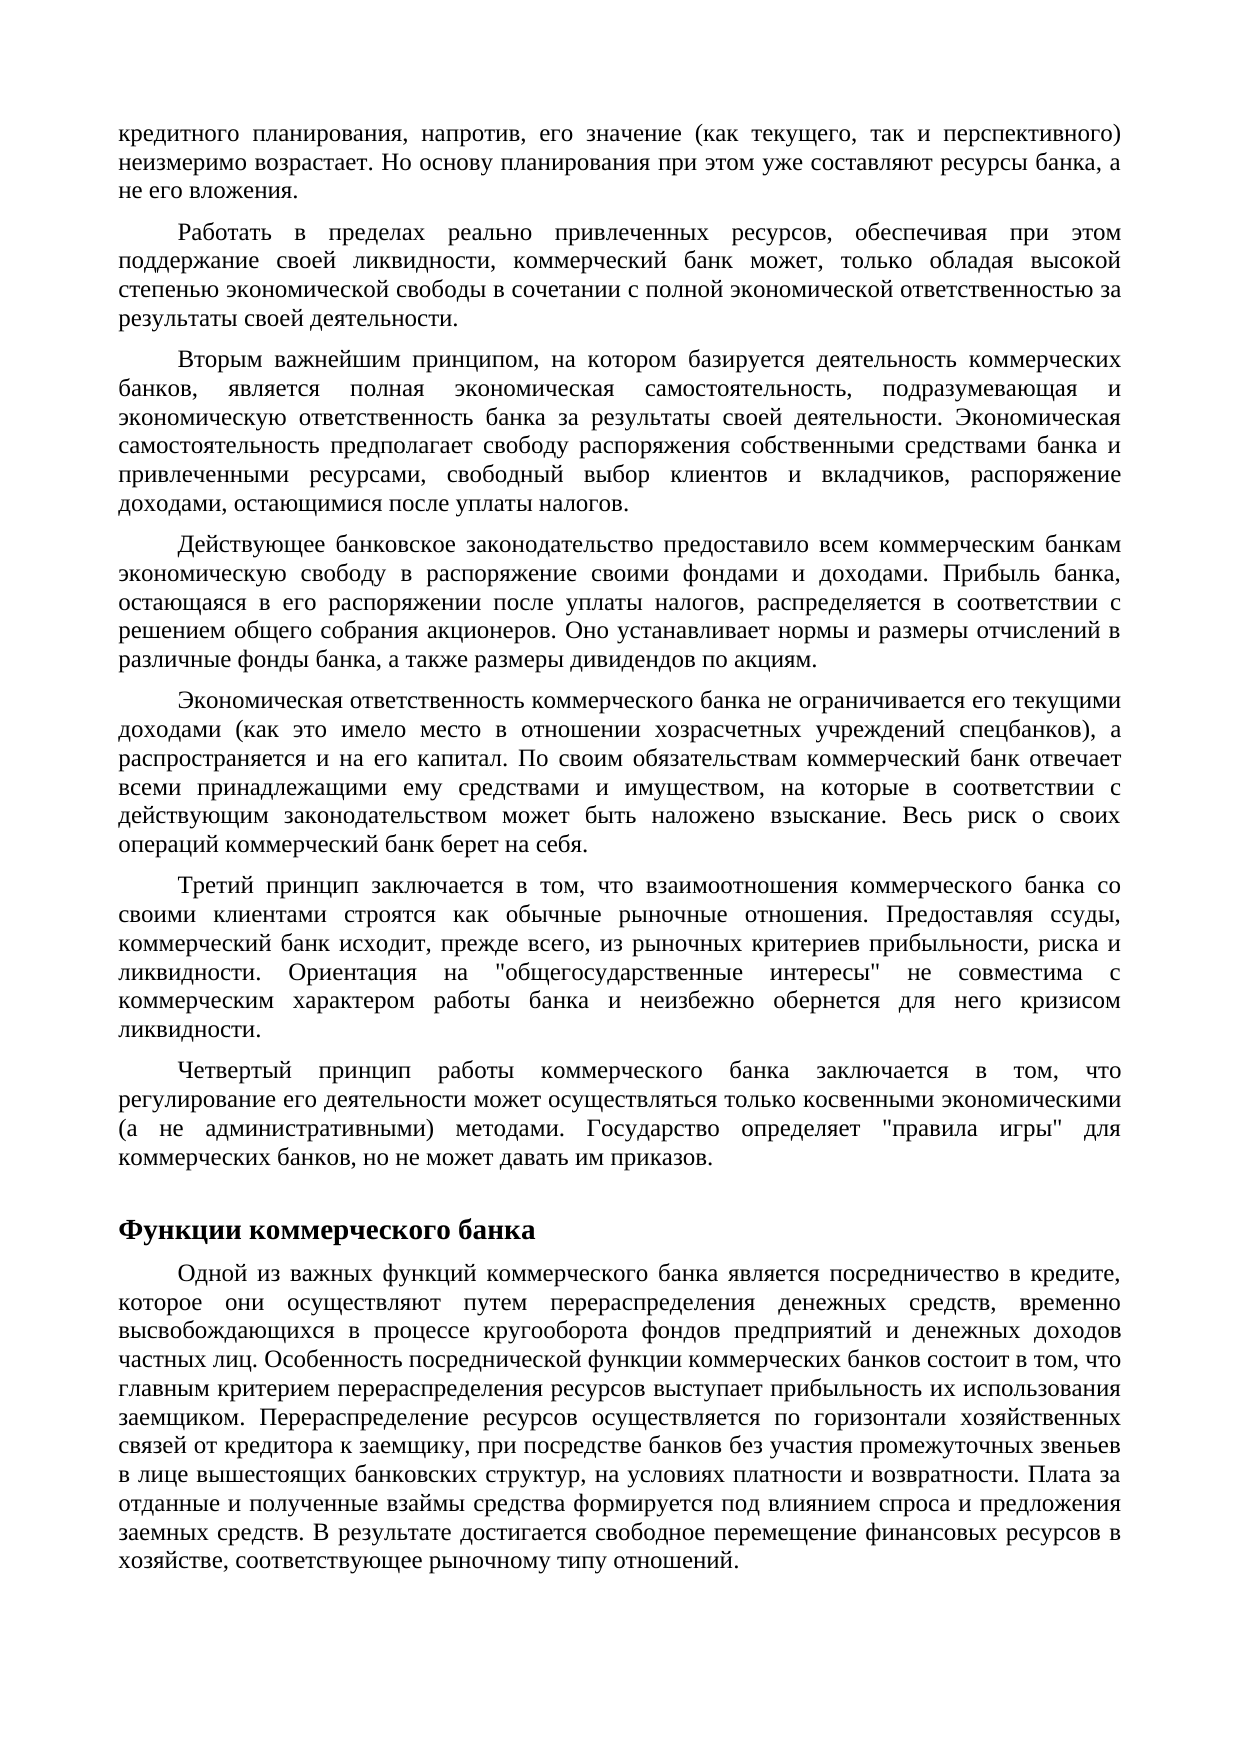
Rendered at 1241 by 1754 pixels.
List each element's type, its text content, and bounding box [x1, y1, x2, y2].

text Вторым важнейшим принципом, на котором базируется деятельность коммерческих банков, является полная экономическая самостоятельность, подразумевающая и экономическую ответственность банка за результаты своей деятельности. Экономическая самостоятельность предполагает свободу распоряжения собственными средствами банка и привлеченными ресурсами, свободный выбор клиентов и вкладчиков, распоряжение доходами, остающимися после уплаты налогов. [118, 344, 1122, 517]
text Четвертый принцип работы коммерческого банка заключается в том, что регулирование его деятельности может осуществляться только косвенными экономическими (а не административными) методами. Государство определяет "правила игры" для коммерческих банков, но не может давать им приказов. [118, 1056, 1122, 1171]
text Функции коммерческого банка [118, 1212, 1122, 1245]
text Третий принцип заключается в том, что взаимоотношения коммерческого банка со своими клиентами строятся как обычные рыночные отношения. Предоставляя ссуды, коммерческий банк исходит, прежде всего, из рыночных критериев прибыльности, риска и ликвидности. Ориентация на "общегосударственные интересы" не совместима с коммерческим характером работы банка и неизбежно обернется для него кризисом ликвидности. [118, 871, 1122, 1043]
text Экономическая ответственность коммерческого банка не ограничивается его текущими доходами (как это имело место в отношении хозрасчетных учреждений спецбанков), а распространяется и на его капитал. По своим обязательствам коммерческий банк отвечает всеми принадлежащими ему средствами и имуществом, на которые в соответствии с действующим законодательством может быть наложено взыскание. Весь риск о своих операций коммерческий банк берет на себя. [118, 686, 1122, 858]
text Действующее банковское законодательство предоставило всем коммерческим банкам экономическую свободу в распоряжение своими фондами и доходами. Прибыль банка, остающаяся в его распоряжении после уплаты налогов, распределяется в соответствии с решением общего собрания акционеров. Оно устанавливает нормы и размеры отчислений в различные фонды банка, а также размеры дивидендов по акциям. [118, 529, 1122, 673]
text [118, 118, 1122, 204]
text Работать в пределах реально привлеченных ресурсов, обеспечивая при этом поддержание своей ликвидности, коммерческий банк может, только обладая высокой степенью экономической свободы в сочетании с полной экономической ответственностью за результаты своей деятельности. [118, 217, 1122, 332]
text Одной из важных функций коммерческого банка является посредничество в кредите, которое они осуществляют путем перераспределения денежных средств, временно высвобождающихся в процессе кругооборота фондов предприятий и денежных доходов частных лиц. Особенность посреднической функции коммерческих банков состоит в том, что главным критерием перераспределения ресурсов выступает прибыльность их использования заемщиком. Перераспределение ресурсов осуществляется по горизонтали хозяйственных связей от кредитора к заемщику, при посредстве банков без участия промежуточных звеньев в лице вышестоящих банковских структур, на условиях платности и возвратности. Плата за отданные и полученные взаймы средства формируется под влиянием спроса и предложения заемных средств. В результате достигается свободное перемещение финансовых ресурсов в хозяйстве, соответствующее рыночному типу отношений. [118, 1258, 1122, 1574]
